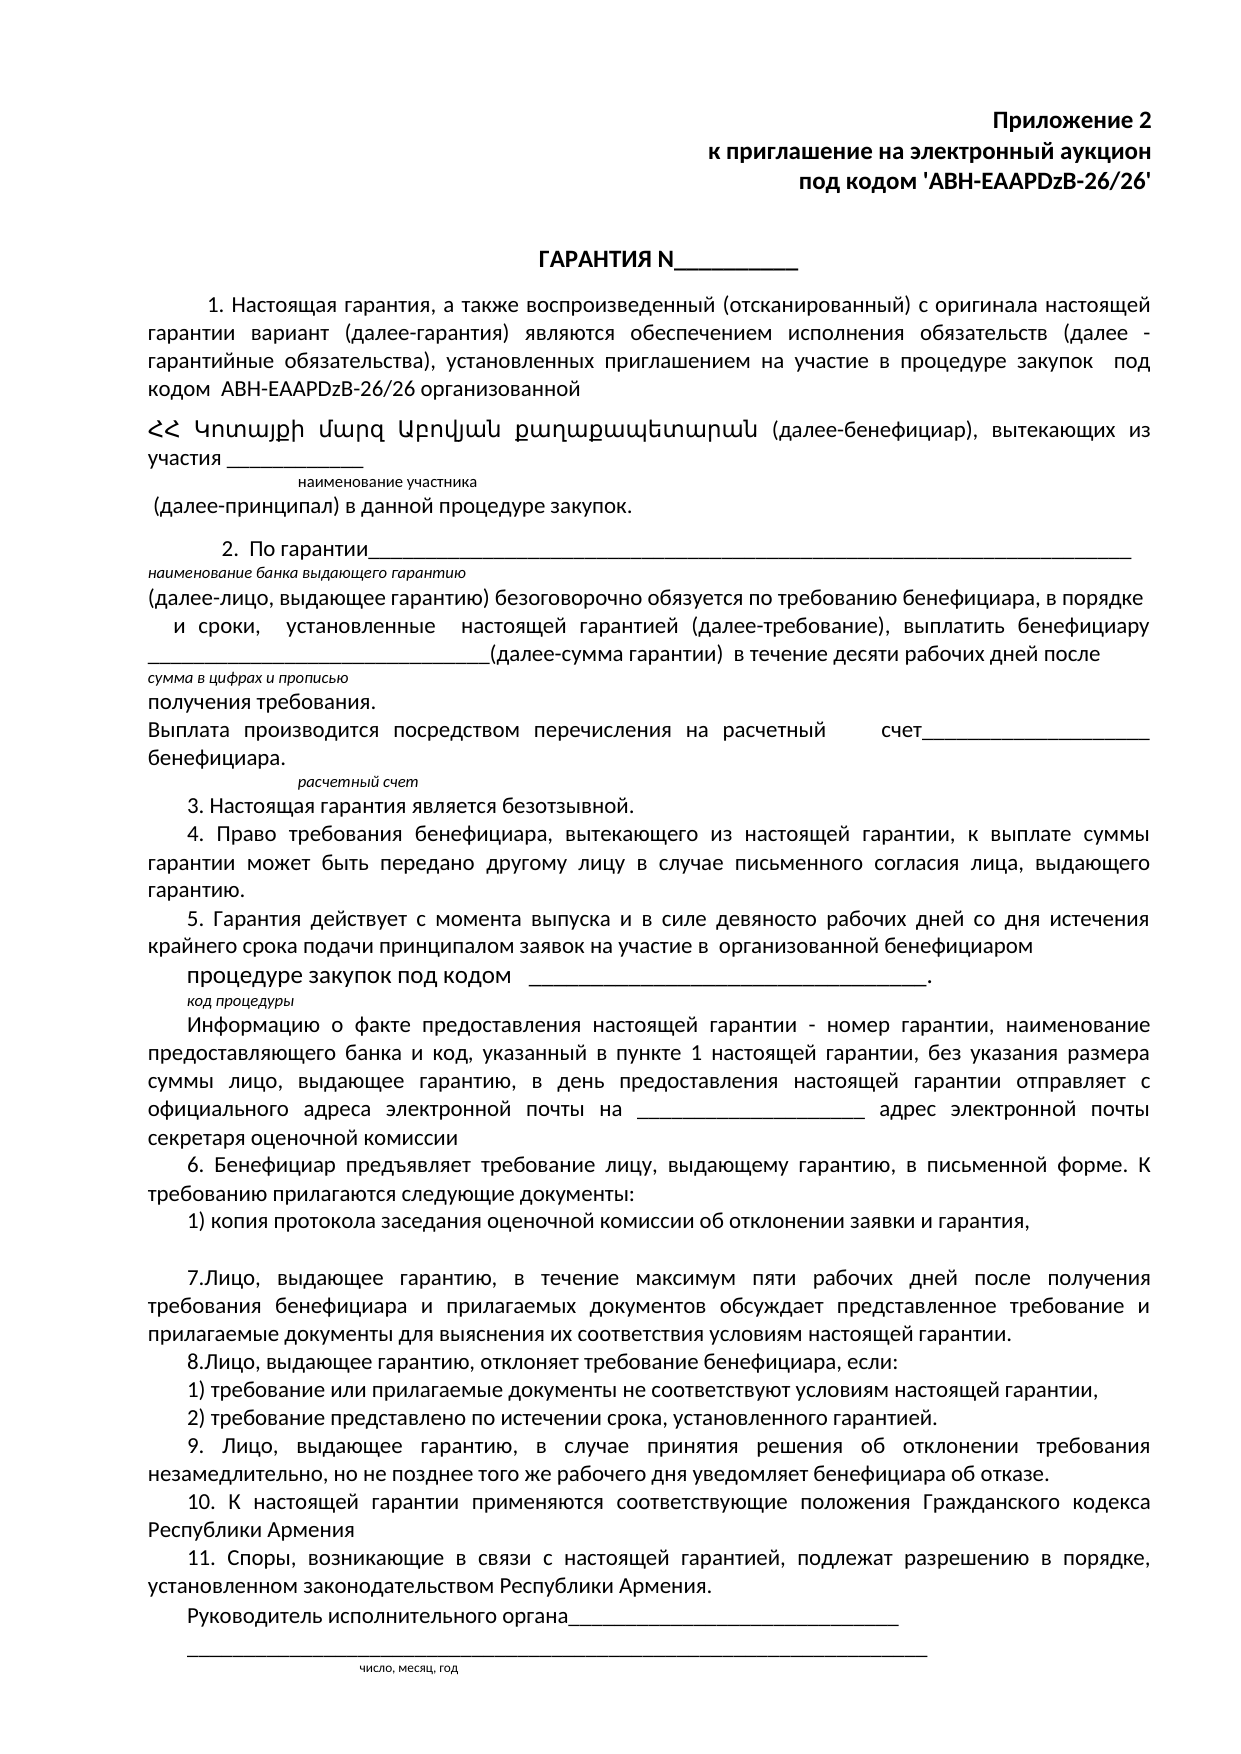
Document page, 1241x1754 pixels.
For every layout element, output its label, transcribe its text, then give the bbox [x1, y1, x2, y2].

text ГАРАНТИЯ N__________ [185, 243, 1152, 273]
text 3. Настоящая гарантия является безотзывной. [148, 792, 1152, 819]
text Руководитель исполнительного органа_____________________________ [148, 1601, 1152, 1629]
text _________________________________________________________________ [148, 1632, 1152, 1660]
text (далее-принципал) в данной процедуре закупок. [148, 491, 1152, 519]
text Информацию о факте предоставления настоящей гарантии - номер гарантии, наименование предоставляющего банка и код, указанный в пункте 1 настоящей гарантии, без указания размера суммы лицо, выдающее гарантию, в день предоставления настоящей гарантии отправляет с официального адреса электронной почты на ____________________ адрес электронной почты секретаря оценочной комиссии [148, 1011, 1152, 1151]
text 2) требование представлено по истечении срока, установленного гарантией. [148, 1403, 1152, 1431]
text 5. Гарантия действует с момента выпуска и в силе девяносто рабочих дней со дня истечения крайнего срока подачи принципалом заявок на участие в организованной бенефициаром [148, 904, 1152, 960]
text 10. К настоящей гарантии применяются соответствующие положения Гражданского кодекса Республики Армения [148, 1487, 1152, 1543]
text число, месяц, год [148, 1660, 1152, 1688]
text расчетный счет [148, 771, 1152, 792]
text ՀՀ Կոտայքի մարզ Աբովյան քաղաքապետարան (далее-бенефициар), вытекающих из участия ____________ [148, 415, 1152, 471]
text процедуре закупок под кодом ________________________________. [148, 960, 1152, 990]
text код процедуры [148, 990, 1152, 1011]
text Приложение 2 [148, 104, 1152, 135]
text наименование участника [148, 471, 1152, 491]
text 8.Лицо, выдающее гарантию, отклоняет требование бенефициара, если: [148, 1347, 1152, 1375]
text (далее-лицо, выдающее гарантию) безоговорочно обязуется по требованию бенефициара, в порядке [148, 583, 1152, 611]
text 6. Бенефициар предъявляет требование лицу, выдающему гарантию, в письменной форме. К требованию прилагаются следующие документы: [148, 1151, 1152, 1207]
text 11. Споры, возникающие в связи с настоящей гарантией, подлежат разрешению в порядке, установленном законодательством Республики Армения. [148, 1543, 1152, 1599]
text 1) требование или прилагаемые документы не соответствуют условиям настоящей гарантии, [148, 1375, 1152, 1403]
text 9. Лицо, выдающее гарантию, в случае принятия решения об отклонении требования незамедлительно, но не позднее того же рабочего дня уведомляет бенефициара об отказе. [148, 1431, 1152, 1487]
text получения требования. [148, 687, 1152, 715]
text 4. Право требования бенефициара, вытекающего из настоящей гарантии, к выплате суммы гарантии может быть передано другому лицу в случае письменного согласия лица, выдающего гарантию. [148, 819, 1152, 904]
text 1. Настоящая гарантия, а также воспроизведенный (отсканированный) с оригинала настоящей гарантии вариант (далее-гарантия) являются обеспечением исполнения обязательств (далее - гарантийные обязательства), установленных приглашением на участие в процедуре закупок под кодом ABH-EAAPDzB-26/26 организованной [148, 290, 1152, 402]
text 1) копия протокола заседания оценочной комиссии об отклонении заявки и гарантия, [148, 1207, 1152, 1235]
text 7.Лицо, выдающее гарантию, в течение максимум пяти рабочих дней после получения требования бенефициара и прилагаемых документов обсуждает представленное требование и прилагаемые документы для выяснения их соответствия условиям настоящей гарантии. [148, 1263, 1152, 1347]
text сумма в цифрах и прописью [148, 667, 1152, 687]
text и сроки, установленные настоящей гарантией (далее-требование), выплатить бенефициару ______________________________(далее-сумма гарантии) в течение десяти рабочих дней после [148, 611, 1152, 667]
text 2. По гарантии___________________________________________________________________ [148, 534, 1152, 562]
text к приглашение на электронный аукцион [185, 135, 1152, 165]
text наименование банка выдающего гарантию [148, 562, 1152, 583]
text под кодом 'ABH-EAAPDzB-26/26' [185, 165, 1152, 196]
text Выплата производится посредством перечисления на расчетный счет____________________ бенефициара. [148, 715, 1152, 771]
